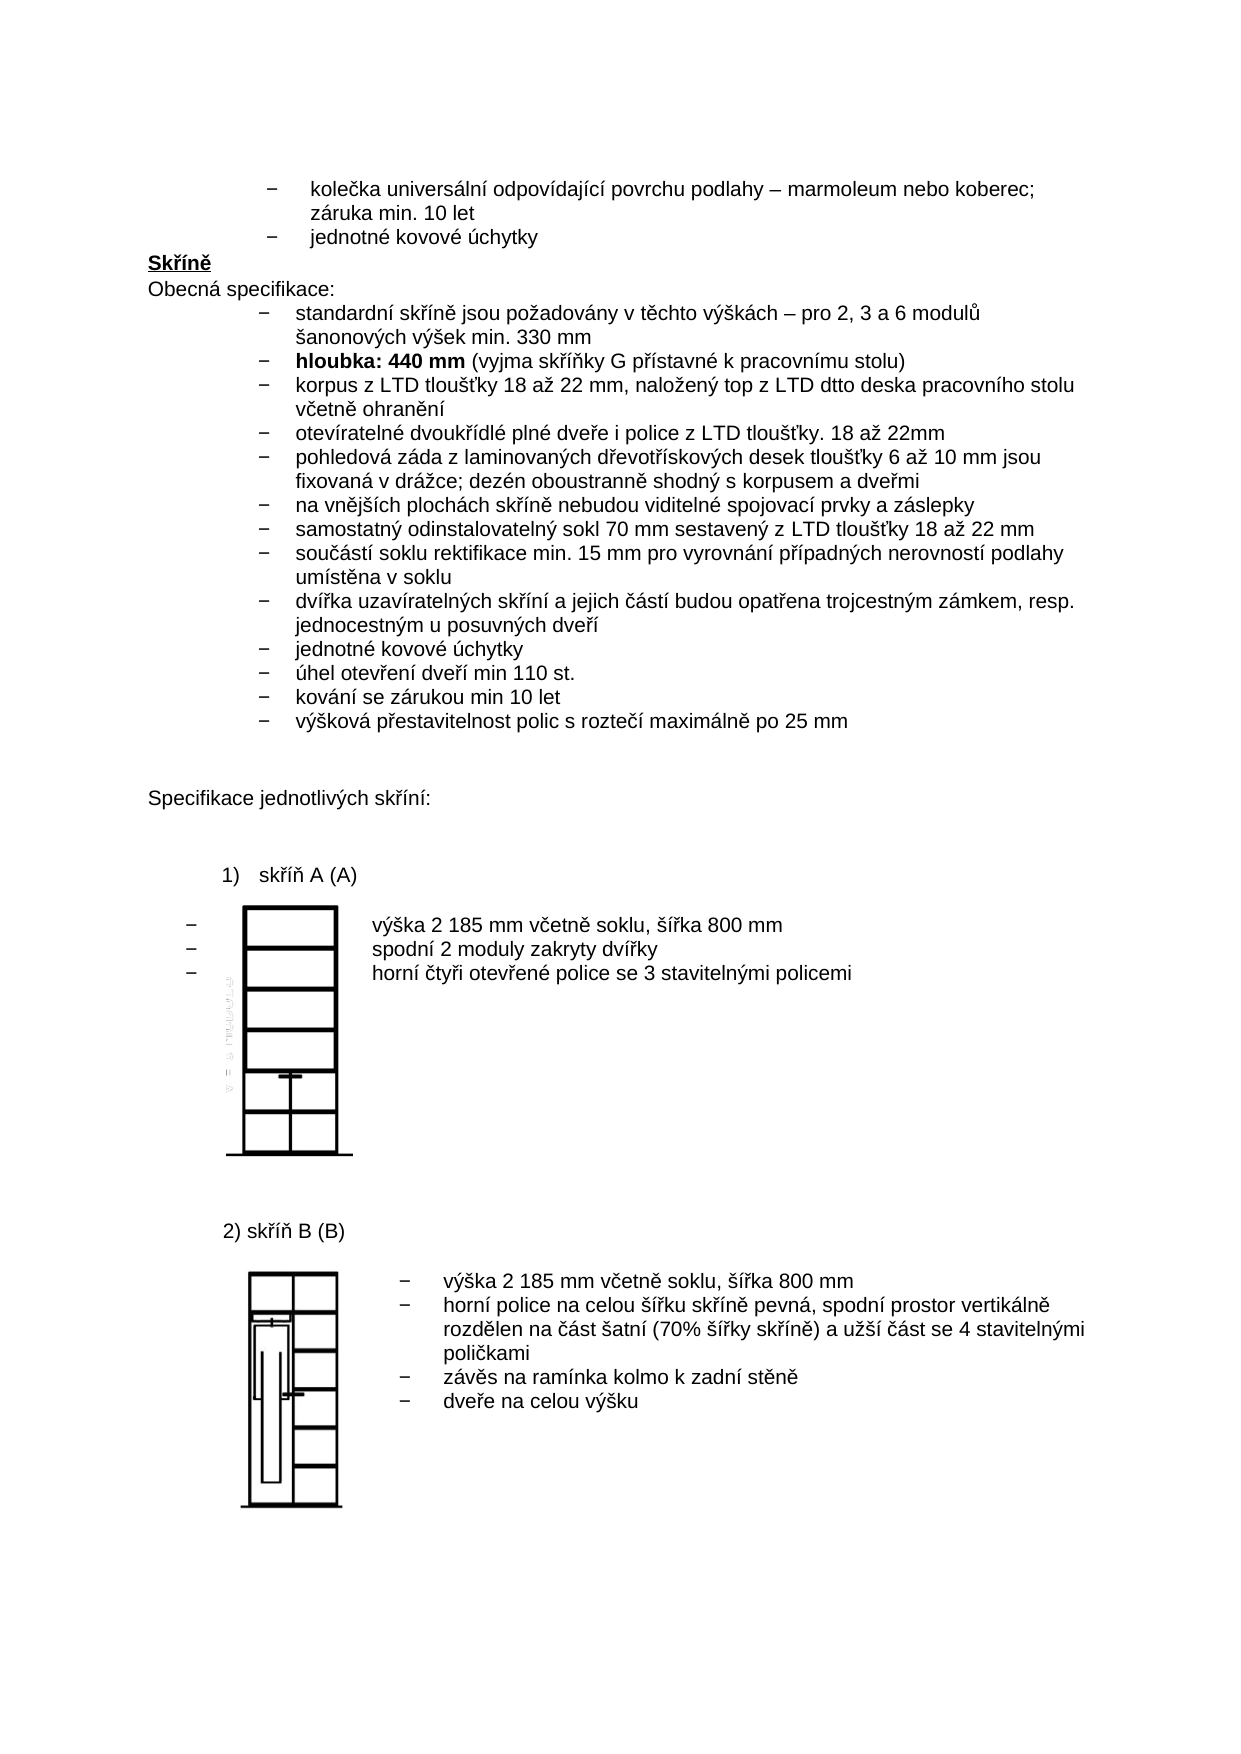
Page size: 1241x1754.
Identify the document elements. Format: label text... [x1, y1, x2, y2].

list hloubka: 440 mm (vyjma skříňky G přístavné k pracovnímu stolu) [258, 349, 1092, 373]
list výška 2 185 mm včetně soklu, šířka 800 mm [399, 1269, 1092, 1293]
list jednotné kovové úchytky [258, 637, 1092, 661]
picture [226, 891, 353, 1169]
list kolečka universální odpovídající povrchu podlahy – marmoleum nebo koberec; záruka min. 10 let [266, 177, 1092, 225]
list na vnějších plochách skříně nebudou viditelné spojovací prvky a záslepky [258, 493, 1092, 517]
list součástí soklu rektifikace min. 15 mm pro vyrovnání případných nerovností podlahy umístěna v soklu [258, 541, 1092, 589]
list otevíratelné dvoukřídlé plné dveře i police z LTD tloušťky. 18 až 22mm [258, 421, 1092, 445]
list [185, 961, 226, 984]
list dvířka uzavíratelných skříní a jejich částí budou opatřena trojcestným zámkem, resp. jednocestným u posuvných dveří [258, 589, 1092, 637]
list standardní skříně jsou požadovány v těchto výškách – pro 2, 3 a 6 modulů šanonových výšek min. 330 mm [258, 301, 1092, 349]
list dveře na celou výšku [399, 1389, 1092, 1413]
list závěs na ramínka kolmo k zadní stěně [399, 1365, 1092, 1389]
list výšková přestavitelnost polic s roztečí maximálně po 25 mm [258, 708, 1092, 732]
list kování se zárukou min 10 let [258, 684, 1092, 708]
list skříň A (A) [221, 863, 1092, 887]
list pohledová záda z laminovaných dřevotřískových desek tloušťky 6 až 10 mm jsou fixovaná v drážce; dezén oboustranně shodný s korpusem a dveřmi [258, 445, 1092, 493]
list úhel otevření dveří min 110 st. [258, 661, 1092, 684]
list samostatný odinstalovatelný sokl 70 mm sestavený z LTD tloušťky 18 až 22 mm [258, 517, 1092, 541]
text 2) skříň B (B) [223, 1219, 1092, 1243]
text Obecná specifikace: [148, 275, 1092, 301]
list horní police na celou šířku skříně pevná, spodní prostor vertikálně rozdělen na část šatní (70% šířky skříně) a užší část se 4 stavitelnými poličkami [399, 1293, 1092, 1365]
text Specifikace jednotlivých skříní: [148, 784, 1092, 811]
list korpus z LTD tloušťky 18 až 22 mm, naložený top z LTD dtto deska pracovního stolu včetně ohranění [258, 373, 1092, 421]
list výška 2 185 mm včetně soklu, šířka 800 mm [353, 913, 1092, 937]
list jednotné kovové úchytky [266, 225, 1092, 249]
text Skříně [148, 249, 1092, 275]
list horní čtyři otevřené police se 3 stavitelnými policemi [353, 961, 1092, 984]
list spodní 2 moduly zakryty dvířky [353, 937, 1092, 961]
